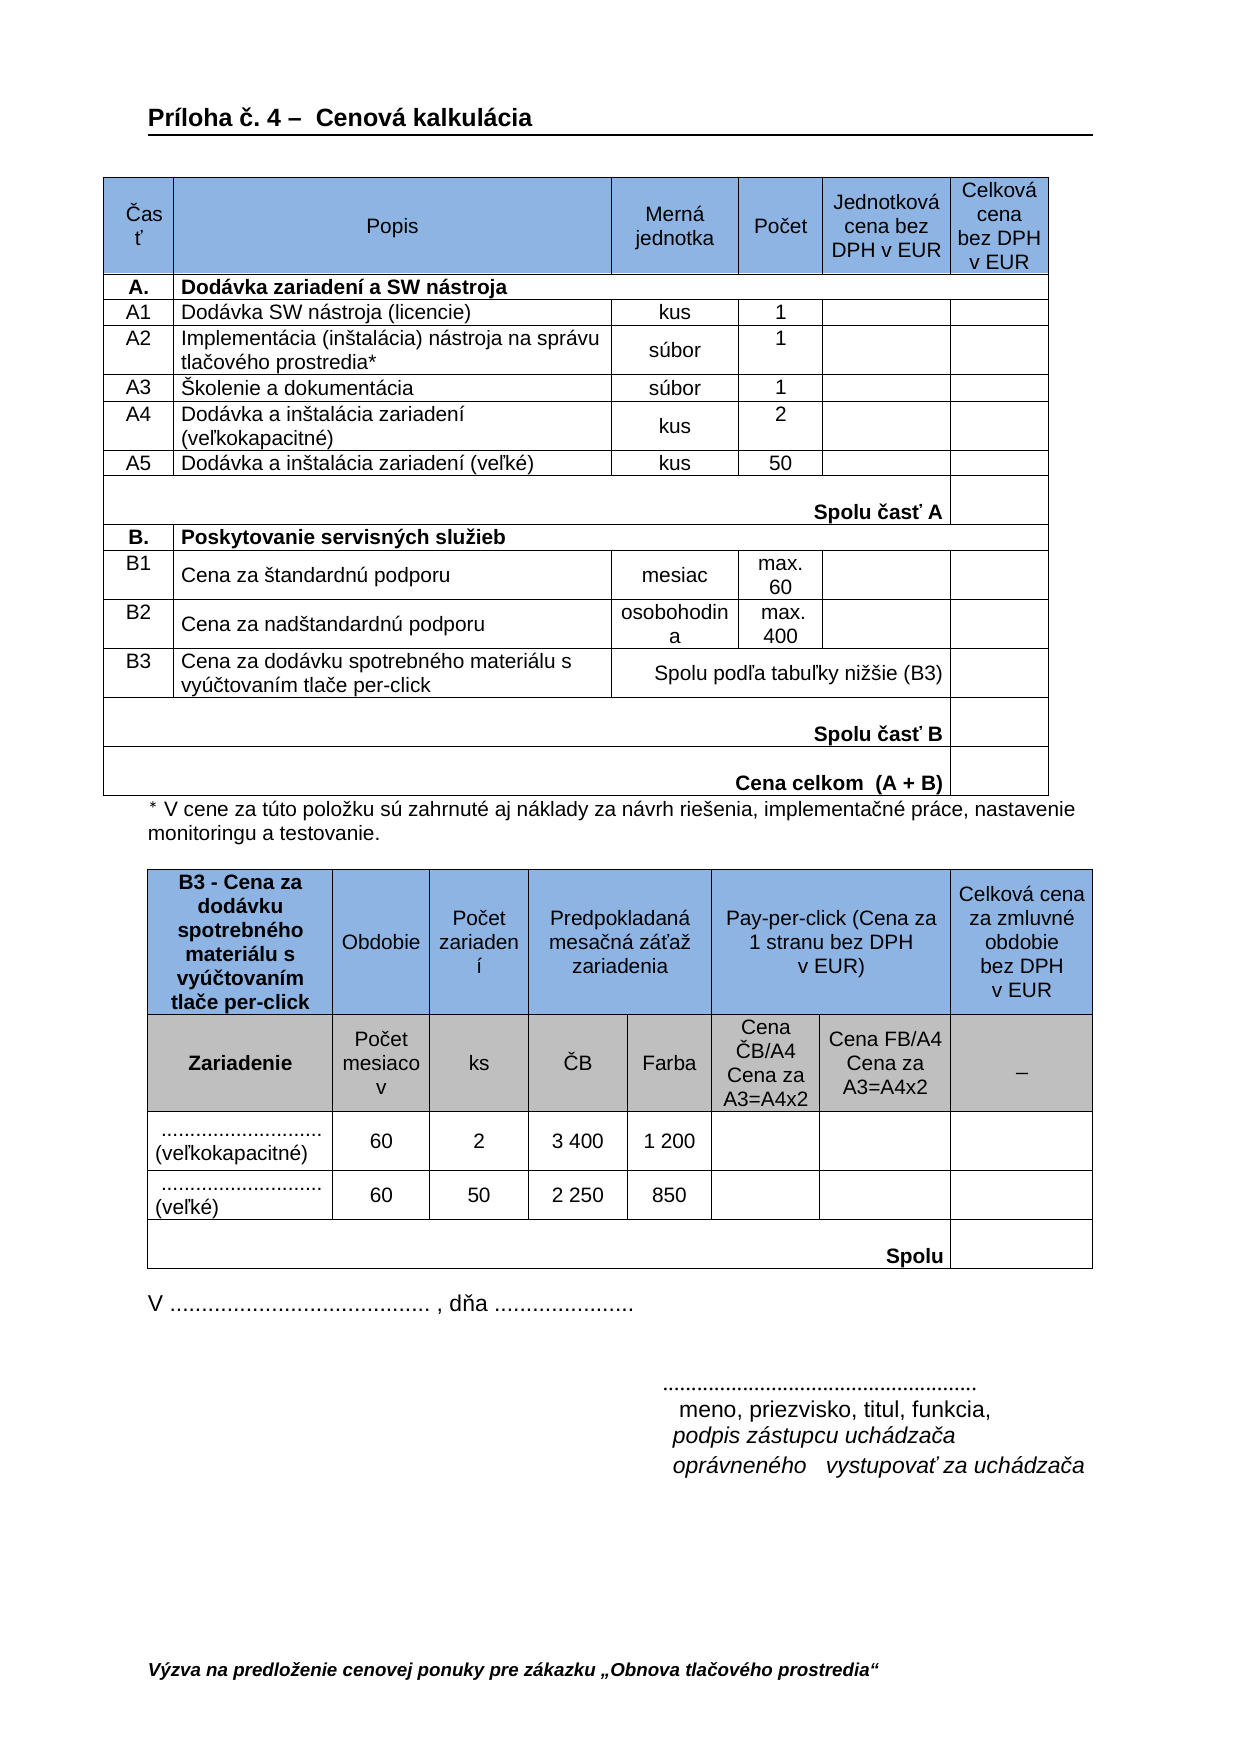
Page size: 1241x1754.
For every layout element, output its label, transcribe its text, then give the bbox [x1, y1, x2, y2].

table_cell Školenie a dokumentácia [174, 375, 611, 401]
table_header Merná jednotka [612, 178, 738, 273]
table_cell [823, 600, 950, 648]
table_cell 850 [628, 1171, 711, 1219]
table_cell Cena FB/A4 Cena za A3=A4x2 [820, 1015, 950, 1111]
table_cell Dodávka a inštalácia zariadení (veľké) [174, 451, 611, 474]
table_header Celková cena bez DPH v EUR [951, 178, 1048, 273]
table_header Pay-per-click (Cena za 1 stranu bez DPH v EUR) [712, 870, 950, 1014]
table_cell 1 [739, 326, 822, 374]
table_cell 2 [430, 1112, 528, 1170]
table_cell Dodávka SW nástroja (licencie) [174, 300, 611, 325]
table_cell A5 [104, 451, 173, 474]
table_cell [951, 300, 1048, 325]
table_cell Farba [628, 1015, 711, 1111]
table_header Predpokladaná mesačná záťaž zariadenia [529, 870, 711, 1014]
table_cell Spolu [148, 1220, 950, 1268]
table_cell [823, 300, 950, 325]
table_cell Dodávka zariadení a SW nástroja [174, 275, 1048, 298]
table_cell [951, 476, 1048, 523]
table_cell [951, 1112, 1092, 1170]
table_header Počet [739, 178, 822, 273]
table_cell ............................ (veľkokapacitné) [148, 1112, 332, 1170]
table_cell Implementácia (inštalácia) nástroja na správu tlačového prostredia* [174, 326, 611, 374]
table_cell [823, 451, 950, 474]
text meno, priezvisko, titul, funkcia, [598, 1396, 1093, 1422]
table_cell B1 [104, 551, 173, 599]
text ....................................................... [148, 1369, 1093, 1396]
table_cell ks [430, 1015, 528, 1111]
table_cell [951, 326, 1048, 374]
table_cell mesiac [612, 551, 738, 599]
table_cell A. [104, 275, 173, 298]
text V ......................................... , dňa ...................... [148, 1290, 1093, 1317]
table_cell Cena za štandardnú podporu [174, 551, 611, 599]
table_cell _ [951, 1015, 1092, 1111]
table_cell kus [612, 402, 738, 449]
table_header Časť [104, 178, 173, 273]
table_cell [951, 551, 1048, 599]
table_header Obdobie [333, 870, 429, 1014]
table_cell 3 400 [529, 1112, 627, 1170]
table_cell Počet mesiacov [333, 1015, 429, 1111]
table_cell 2 [739, 402, 822, 449]
table_cell [823, 326, 950, 374]
table_cell max. 60 [739, 551, 822, 599]
table_cell 1 [739, 375, 822, 401]
table_cell Cena za nadštandardnú podporu [174, 600, 611, 648]
table_cell [951, 1220, 1092, 1268]
text podpis zástupcu uchádzača oprávneného vystupovať za uchádzača [673, 1422, 1093, 1479]
table_cell súbor [612, 326, 738, 374]
table_cell [951, 451, 1048, 474]
table_cell 60 [333, 1171, 429, 1219]
table_cell Cena celkom (A + B) [104, 747, 950, 795]
table_cell ČB [529, 1015, 627, 1111]
table_cell Spolu časť A [104, 476, 950, 523]
table_cell max. 400 [739, 600, 822, 648]
table_cell Zariadenie [148, 1015, 332, 1111]
table_cell [951, 747, 1048, 795]
table_cell ............................ (veľké) [148, 1171, 332, 1219]
table_cell 60 [333, 1112, 429, 1170]
text * V cene za túto položku sú zahrnuté aj náklady za návrh riešenia, implementačné práce, nastavenie monitoringu a testovanie. [148, 796, 1093, 845]
table_cell 1 [739, 300, 822, 325]
table_header Celková cena za zmluvné obdobie bez DPH v EUR [951, 870, 1092, 1014]
table_cell osobohodina [612, 600, 738, 648]
table_cell [951, 600, 1048, 648]
text Príloha č. 4 – Cenová kalkulácia [148, 103, 1093, 134]
table_cell Spolu časť B [104, 698, 950, 746]
table_cell [823, 402, 950, 449]
table_cell A3 [104, 375, 173, 401]
table_header Popis [174, 178, 611, 273]
table_cell [951, 698, 1048, 746]
table_cell [951, 1171, 1092, 1219]
table_cell Cena ČB/A4 Cena za A3=A4x2 [712, 1015, 819, 1111]
table_cell 50 [430, 1171, 528, 1219]
table_cell [823, 551, 950, 599]
table_cell [712, 1112, 819, 1170]
table_cell B3 [104, 649, 173, 697]
table_header Počet zariadení [430, 870, 528, 1014]
table_cell 2 250 [529, 1171, 627, 1219]
table_cell Cena za dodávku spotrebného materiálu s vyúčtovaním tlače per-click [174, 649, 611, 697]
table_cell [712, 1171, 819, 1219]
table_cell súbor [612, 375, 738, 401]
table_cell A1 [104, 300, 173, 325]
table_cell 50 [739, 451, 822, 474]
table_cell [951, 649, 1048, 697]
table_cell Dodávka a inštalácia zariadení (veľkokapacitné) [174, 402, 611, 449]
table_cell Spolu podľa tabuľky nižšie (B3) [612, 649, 950, 697]
table_cell B. [104, 525, 173, 550]
table_cell kus [612, 451, 738, 474]
table_cell 1 200 [628, 1112, 711, 1170]
table_cell A4 [104, 402, 173, 449]
table_cell B2 [104, 600, 173, 648]
table_header B3 - Cena za dodávku spotrebného materiálu s vyúčtovaním tlače per-click [148, 870, 332, 1014]
table_cell Poskytovanie servisných služieb [174, 525, 1048, 550]
table_cell [820, 1171, 950, 1219]
table_cell [820, 1112, 950, 1170]
table_header Jednotková cena bez DPH v EUR [823, 178, 950, 273]
table_cell kus [612, 300, 738, 325]
table_cell [951, 375, 1048, 401]
table_cell A2 [104, 326, 173, 374]
table_cell [951, 402, 1048, 449]
table_cell [823, 375, 950, 401]
